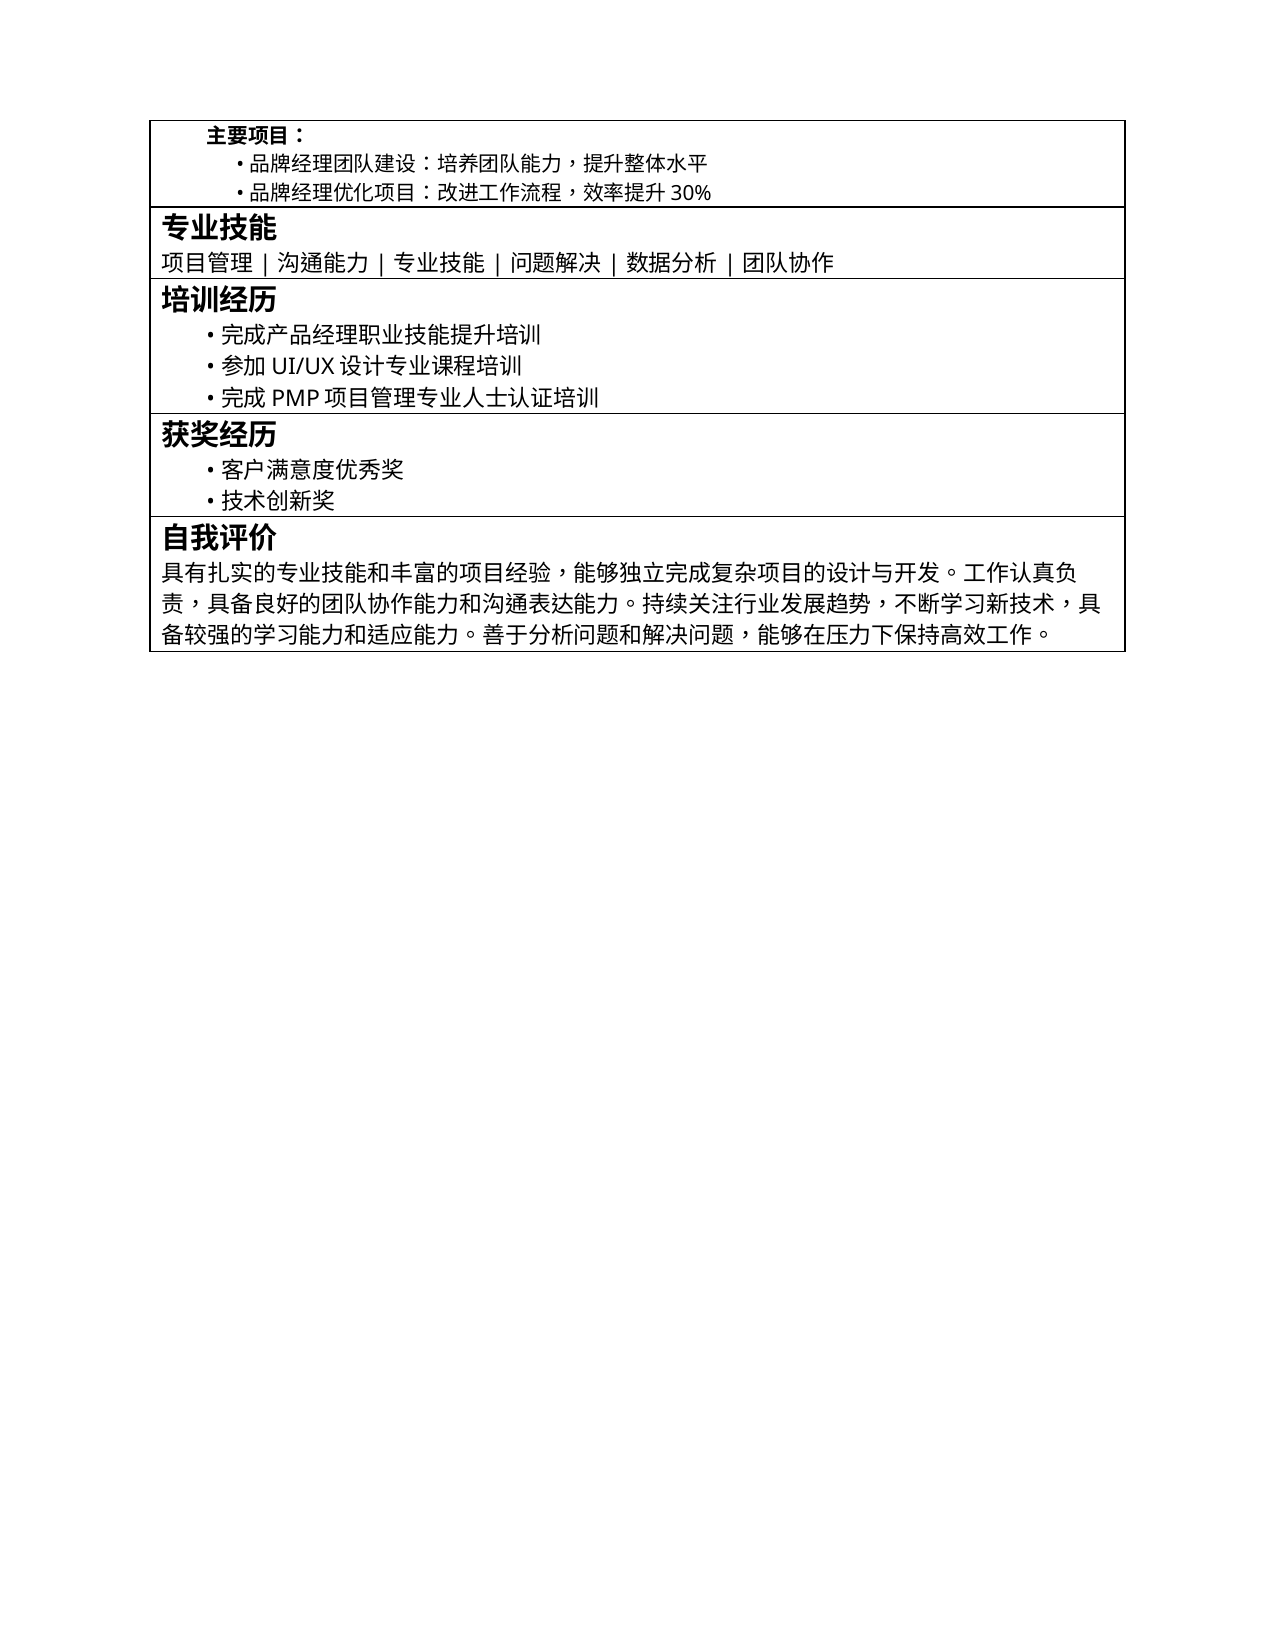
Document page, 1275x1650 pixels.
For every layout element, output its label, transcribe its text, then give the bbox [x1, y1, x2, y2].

table_cell 培训经历 • 完成产品经理职业技能提升培训 • 参加UI/UX设计专业课程培训 • 完成PMP项目管理专业人士认证培训 [151, 279, 1124, 413]
table_cell 获奖经历 • 客户满意度优秀奖 • 技术创新奖 [151, 414, 1124, 516]
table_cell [151, 121, 1124, 206]
table_cell 专业技能 项目管理 | 沟通能力 | 专业技能 | 问题解决 | 数据分析 | 团队协作 [151, 208, 1124, 278]
table_cell 自我评价 具有扎实的专业技能和丰富的项目经验，能够独立完成复杂项目的设计与开发。工作认真负责，具备良好的团队协作能力和沟通表达能力。持续关注行业发展趋势，不断学习新技术，具备较强的学习能力和适应能力。善于分析问题和解决问题，能够在压力下保持高效工作。 [151, 517, 1124, 651]
